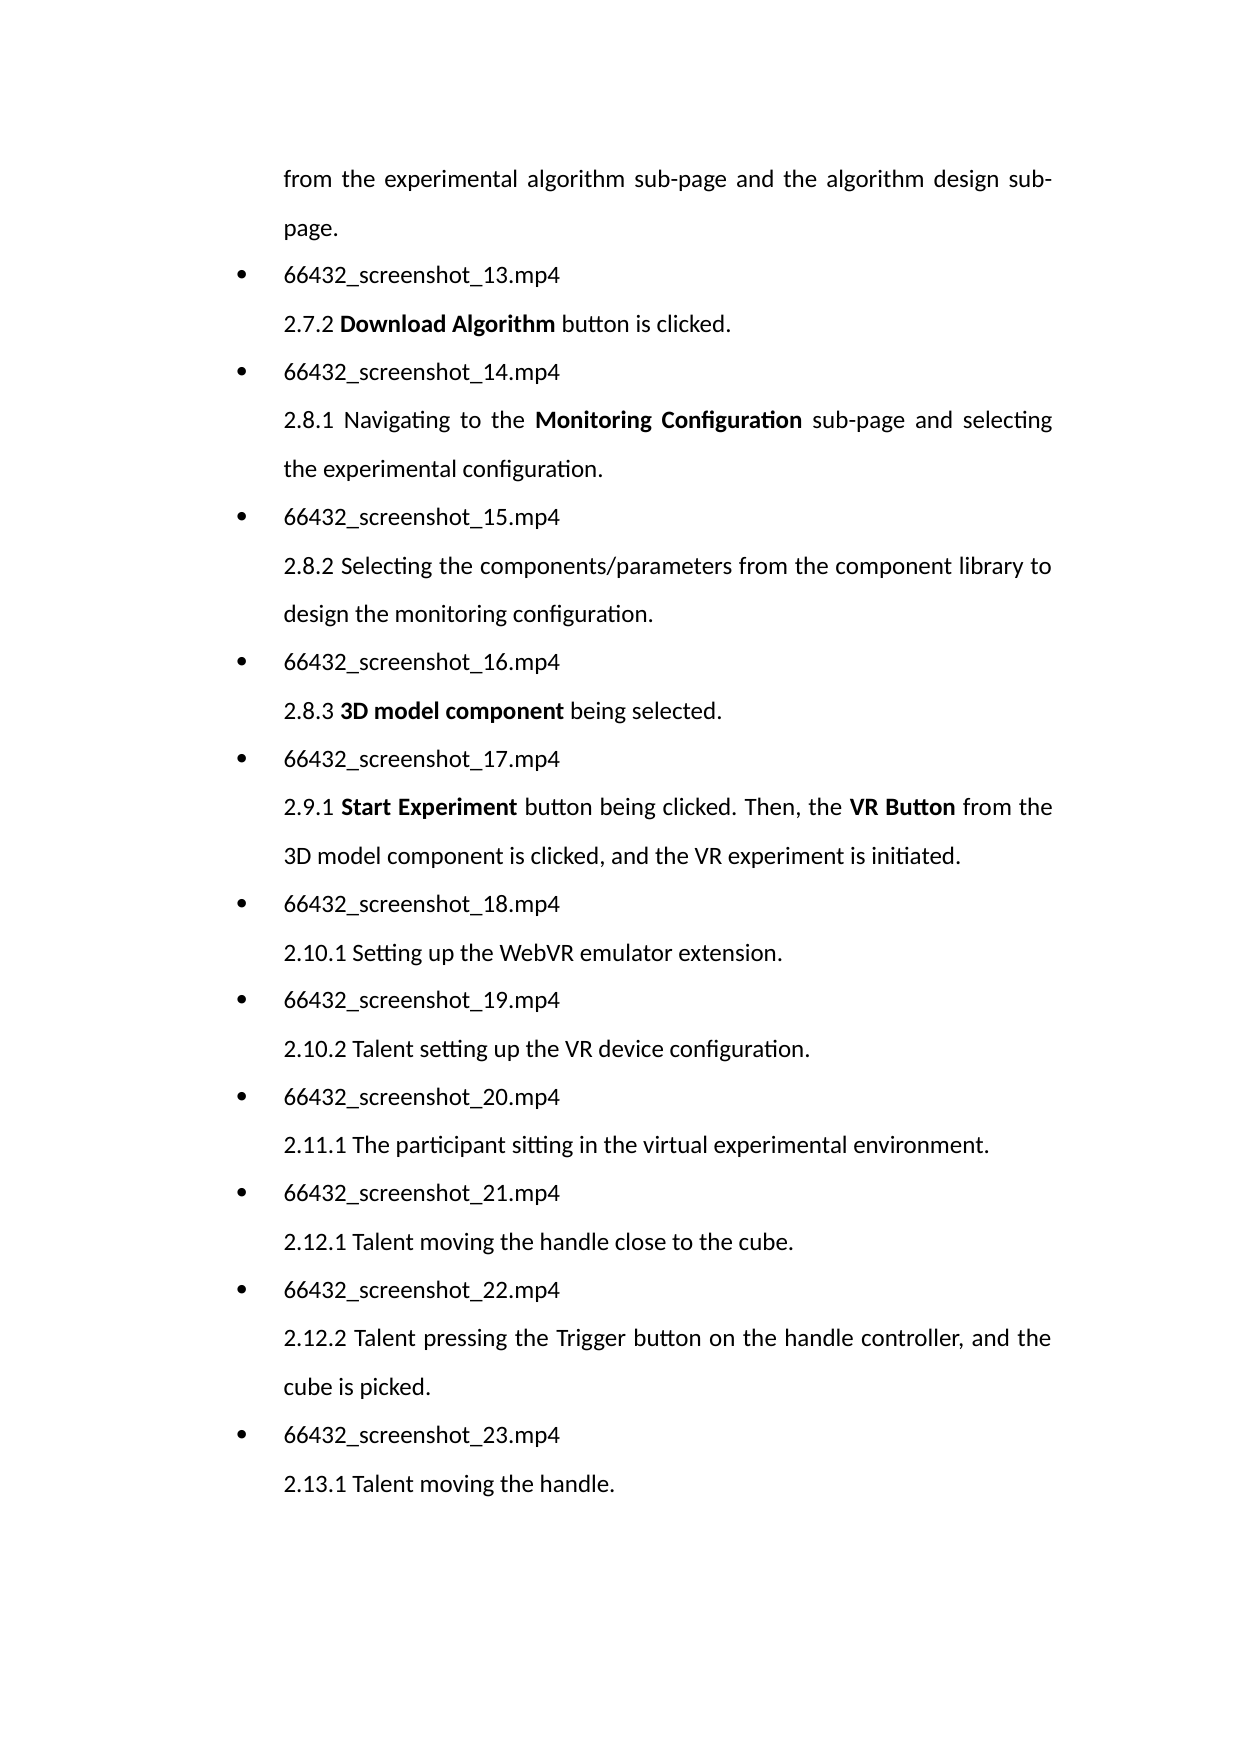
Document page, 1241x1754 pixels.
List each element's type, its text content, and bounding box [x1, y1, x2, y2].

list 66432_screenshot_18.mp4 2.10.1 Setting up the WebVR emulator extension. [237, 887, 1053, 968]
list 66432_screenshot_20.mp4 2.11.1 The participant sitting in the virtual experimental environment. [237, 1080, 1053, 1161]
list 66432_screenshot_21.mp4 2.12.1 Talent moving the handle close to the cube. [237, 1176, 1053, 1258]
list 66432_screenshot_23.mp4 2.13.1 Talent moving the handle. [237, 1418, 1053, 1499]
list 66432_screenshot_17.mp4 2.9.1 Start Experiment button being clicked. Then, the VR Button from the 3D model component is clicked, and the VR experiment is initiated. [237, 742, 1053, 872]
list 66432_screenshot_19.mp4 2.10.2 Talent setting up the VR device configuration. [237, 983, 1053, 1065]
list 66432_screenshot_16.mp4 2.8.3 3D model component being selected. [237, 645, 1053, 727]
list 66432_screenshot_15.mp4 2.8.2 Selecting the components/parameters from the component library to design the monitoring configuration. [237, 500, 1053, 630]
list 66432_screenshot_14.mp4 2.8.1 Navigating to the Monitoring Configuration sub-page and selecting the experimental configuration. [237, 355, 1053, 485]
list 66432_screenshot_13.mp4 2.7.2 Download Algorithm button is clicked. [237, 258, 1053, 340]
list 66432_screenshot_22.mp4 2.12.2 Talent pressing the Trigger button on the handle controller, and the cube is picked. [237, 1273, 1053, 1403]
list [237, 162, 1053, 243]
